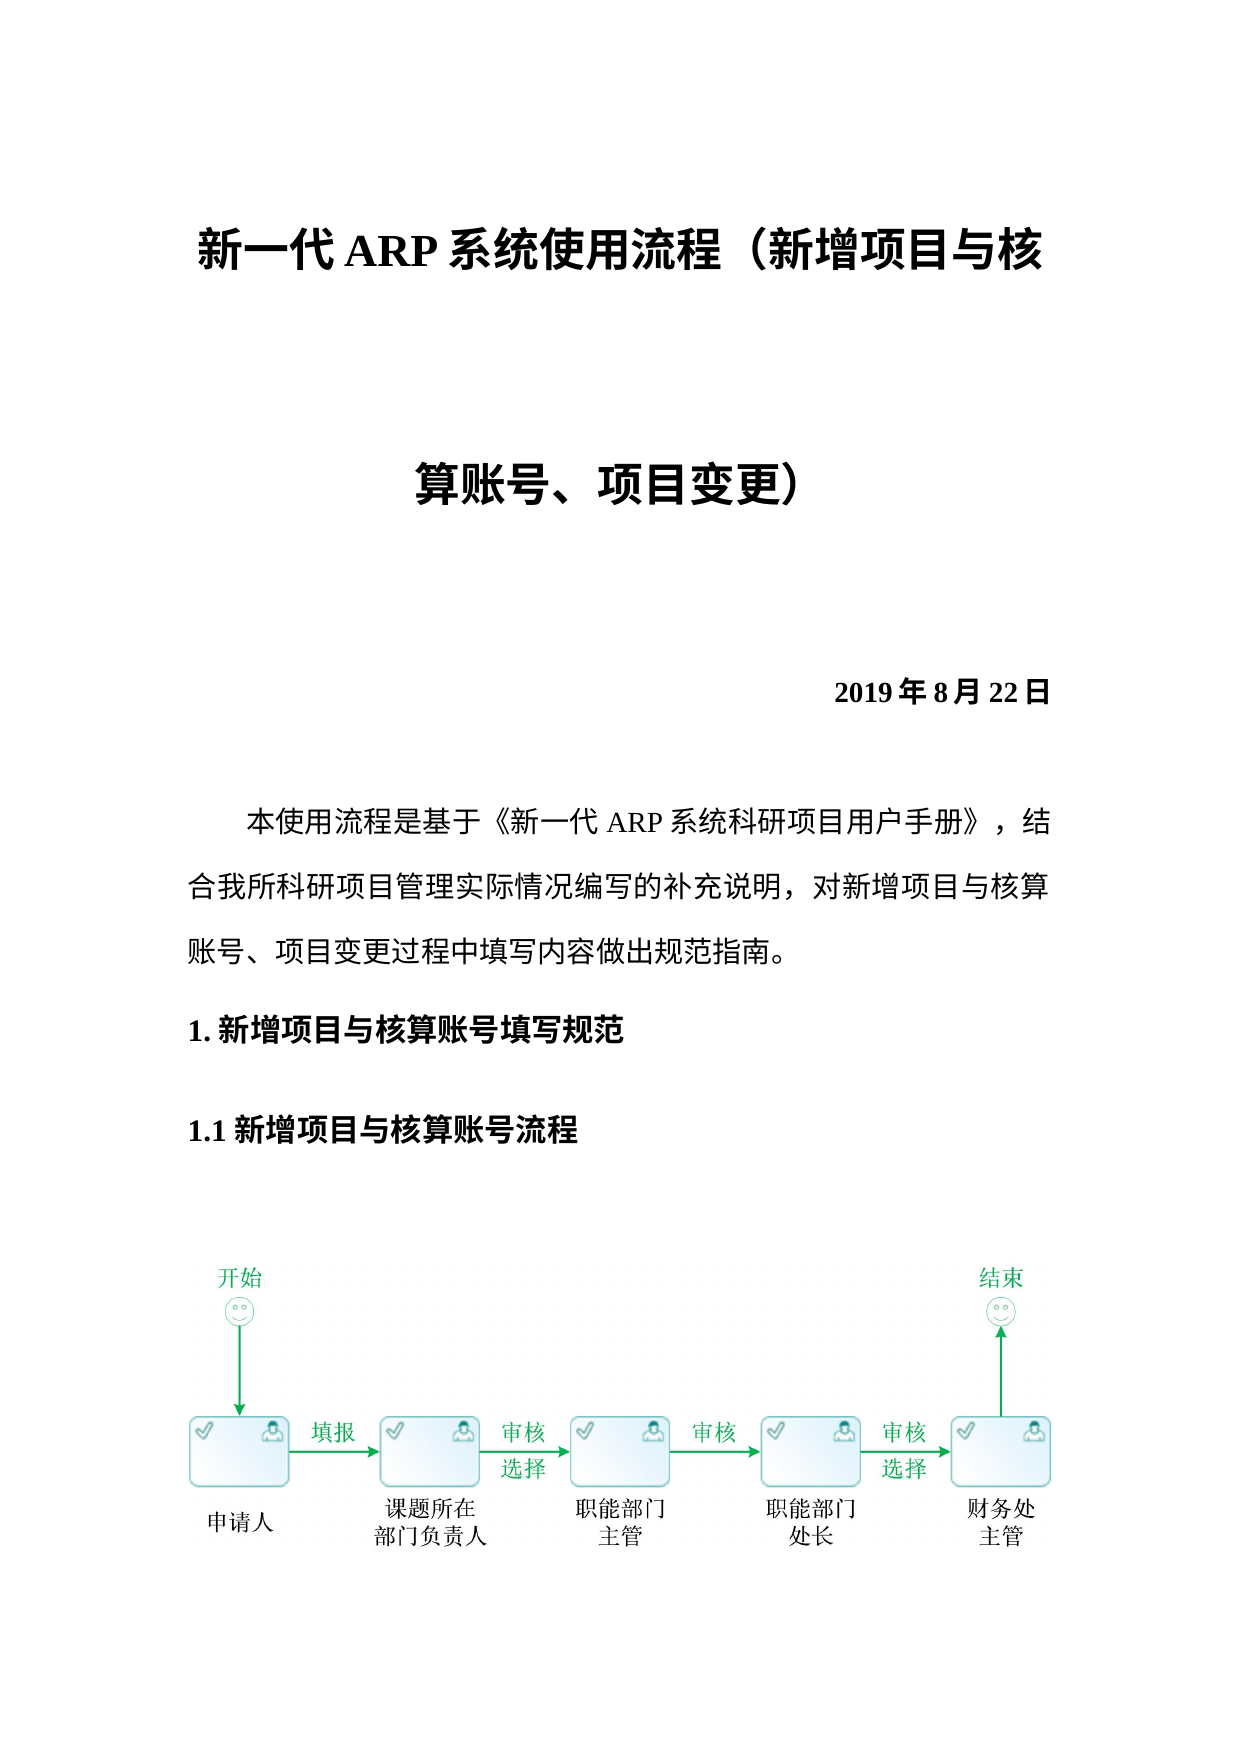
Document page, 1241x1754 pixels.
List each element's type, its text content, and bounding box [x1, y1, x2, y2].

subtitle 1. 新增项目与核算账号填写规范 [187, 995, 1053, 1060]
picture [187, 1260, 1053, 1559]
text 本使用流程是基于《新一代ARP系统科研项目用户手册》，结合我所科研项目管理实际情况编写的补充说明，对新增项目与核算账号、项目变更过程中填写内容做出规范指南。 [187, 788, 1053, 983]
subtitle 新一代ARP系统使用流程（新增项目与核算账号、项目变更） [187, 197, 1053, 530]
subtitle 1.1 新增项目与核算账号流程 [187, 1095, 1053, 1160]
text 2019年8月22日 [187, 658, 1053, 723]
